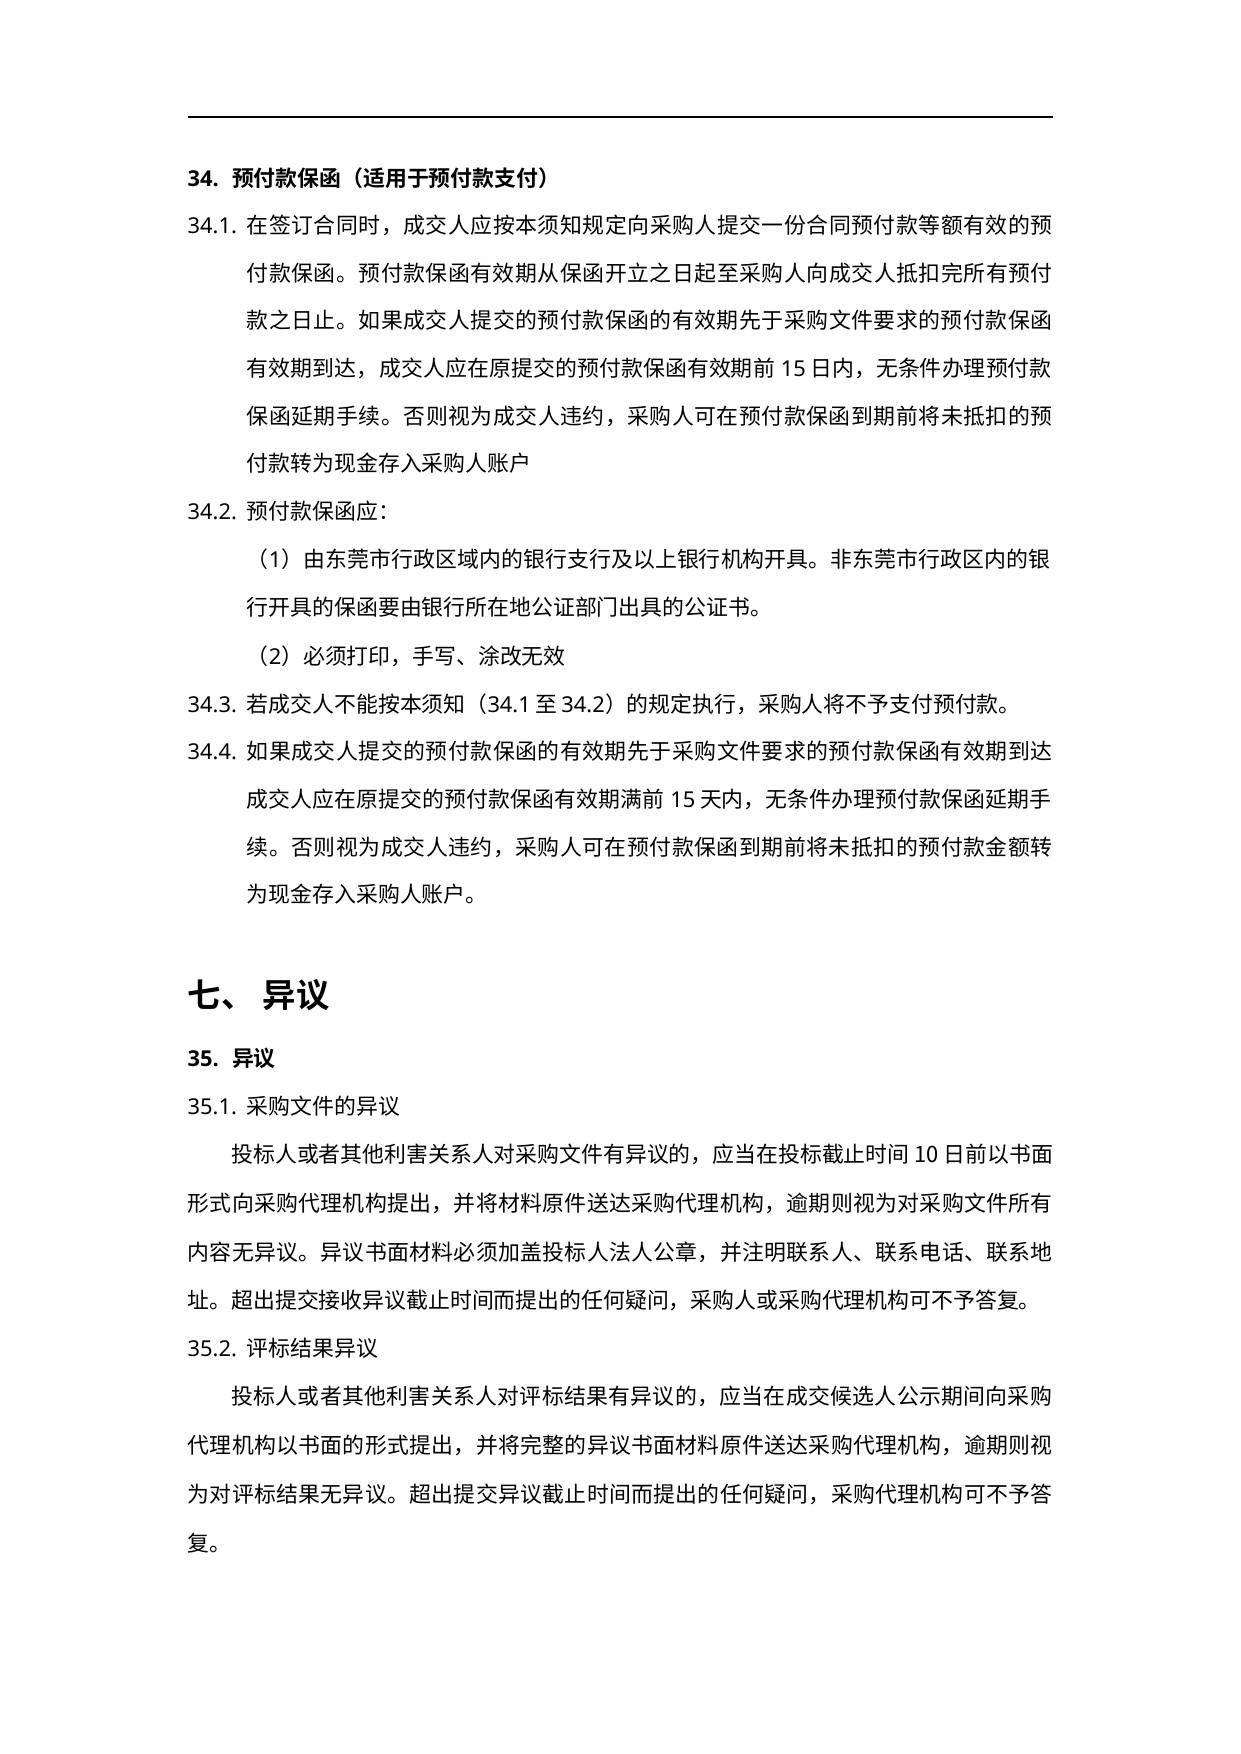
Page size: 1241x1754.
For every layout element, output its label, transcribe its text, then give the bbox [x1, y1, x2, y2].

text 投标人或者其他利害关系人对采购文件有异议的，应当在投标截止时间10日前以书面形式向采购代理机构提出，并将材料原件送达采购代理机构，逾期则视为对采购文件所有内容无异议。异议书面材料必须加盖投标人法人公章，并注明联系人、联系电话、联系地址。超出提交接收异议截止时间而提出的任何疑问，采购人或采购代理机构可不予答复。 [187, 1137, 1053, 1315]
list 如果成交人提交的预付款保函的有效期先于采购文件要求的预付款保函有效期到达，成交人应在原提交的预付款保函有效期满前15天内，无条件办理预付款保函延期手续。否则视为成交人违约，采购人可在预付款保函到期前将未抵扣的预付款金额转为现金存入采购人账户。 [187, 734, 1053, 909]
text 投标人或者其他利害关系人对评标结果有异议的，应当在成交候选人公示期间向采购代理机构以书面的形式提出，并将完整的异议书面材料原件送达采购代理机构，逾期则视为对评标结果无异议。超出提交异议截止时间而提出的任何疑问，采购代理机构可不予答复。 [187, 1379, 1053, 1558]
text （1）由东莞市行政区域内的银行支行及以上银行机构开具。非东莞市行政区内的银行开具的保函要由银行所在地公证部门出具的公证书。 [247, 541, 1053, 622]
subtitle 异议 [187, 1041, 1053, 1073]
list 预付款保函应： [187, 494, 1053, 525]
list 在签订合同时，成交人应按本须知规定向采购人提交一份合同预付款等额有效的预付款保函。预付款保函有效期从保函开立之日起至采购人向成交人抵扣完所有预付款之日止。如果成交人提交的预付款保函的有效期先于采购文件要求的预付款保函有效期到达，成交人应在原提交的预付款保函有效期前15日内，无条件办理预付款保函延期手续。否则视为成交人违约，采购人可在预付款保函到期前将未抵扣的预付款转为现金存入采购人账户 [187, 208, 1053, 478]
subtitle 异议 [187, 969, 1053, 1017]
subtitle 预付款保函（适用于预付款支付） [187, 161, 1053, 193]
text （2）必须打印，手写、涂改无效 [247, 638, 1053, 671]
list 若成交人不能按本须知（34.1至34.2）的规定执行，采购人将不予支付预付款。 [187, 687, 1053, 718]
list 评标结果异议 [187, 1331, 1053, 1363]
list 采购文件的异议 [187, 1089, 1053, 1121]
